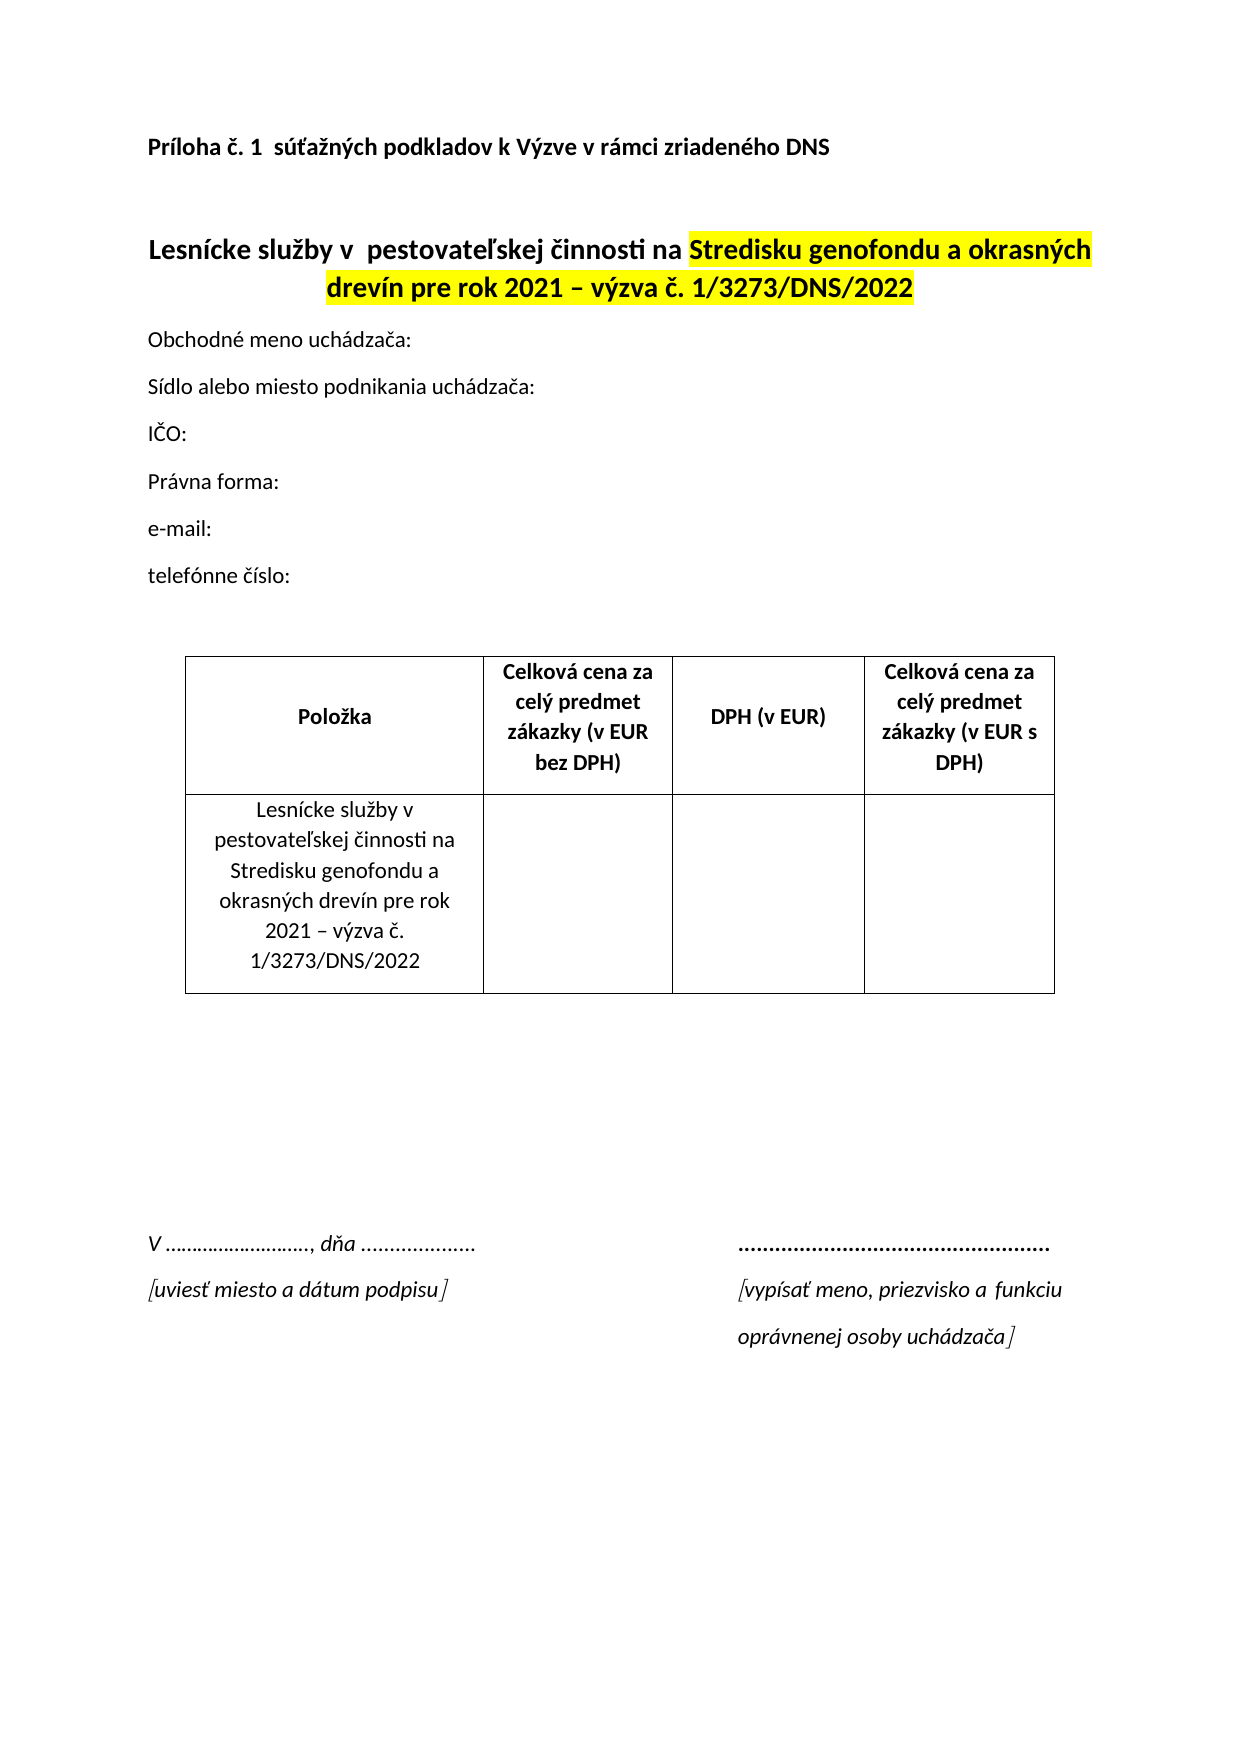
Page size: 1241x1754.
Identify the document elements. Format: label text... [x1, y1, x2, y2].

text Sídlo alebo miesto podnikania uchádzača: [148, 372, 1062, 400]
table_cell [865, 795, 1054, 993]
text telefónne číslo: [148, 562, 1062, 590]
text uviesť miesto a dátum podpisu vypísať meno, priezvisko a funkciu [148, 1276, 1093, 1303]
table_header Celková cena za celý predmet zákazky (v EUR bez DPH) [484, 657, 672, 794]
text V ……………….…….., dňa .................... ................................................... [148, 1229, 1093, 1257]
text IČO: [148, 419, 1062, 447]
table_cell [484, 795, 672, 993]
table_header Položka [186, 657, 483, 794]
table_header Celková cena za celý predmet zákazky (v EUR s DPH) [865, 657, 1054, 794]
text Príloha č. 1 súťažných podkladov k Výzve v rámci zriadeného DNS [148, 131, 1093, 161]
text oprávnenej osoby uchádzača [366, 1322, 1093, 1350]
table_header DPH (v EUR) [673, 657, 864, 794]
table_cell [673, 795, 864, 993]
text Obchodné meno uchádzača: [148, 325, 1062, 353]
table_cell Lesnícke služby v pestovateľskej činnosti na Stredisku genofondu a okrasných drevín pre rok 2021 – výzva č. 1/3273/DNS/2022 [186, 795, 483, 993]
text Právna forma: [148, 467, 1062, 495]
text e-mail: [148, 514, 1062, 542]
text Lesnícke služby v pestovateľskej činnosti na Stredisku genofondu a okrasných drevín pre rok 2021 – výzva č. 1/3273/DNS/2022 [148, 231, 1093, 305]
